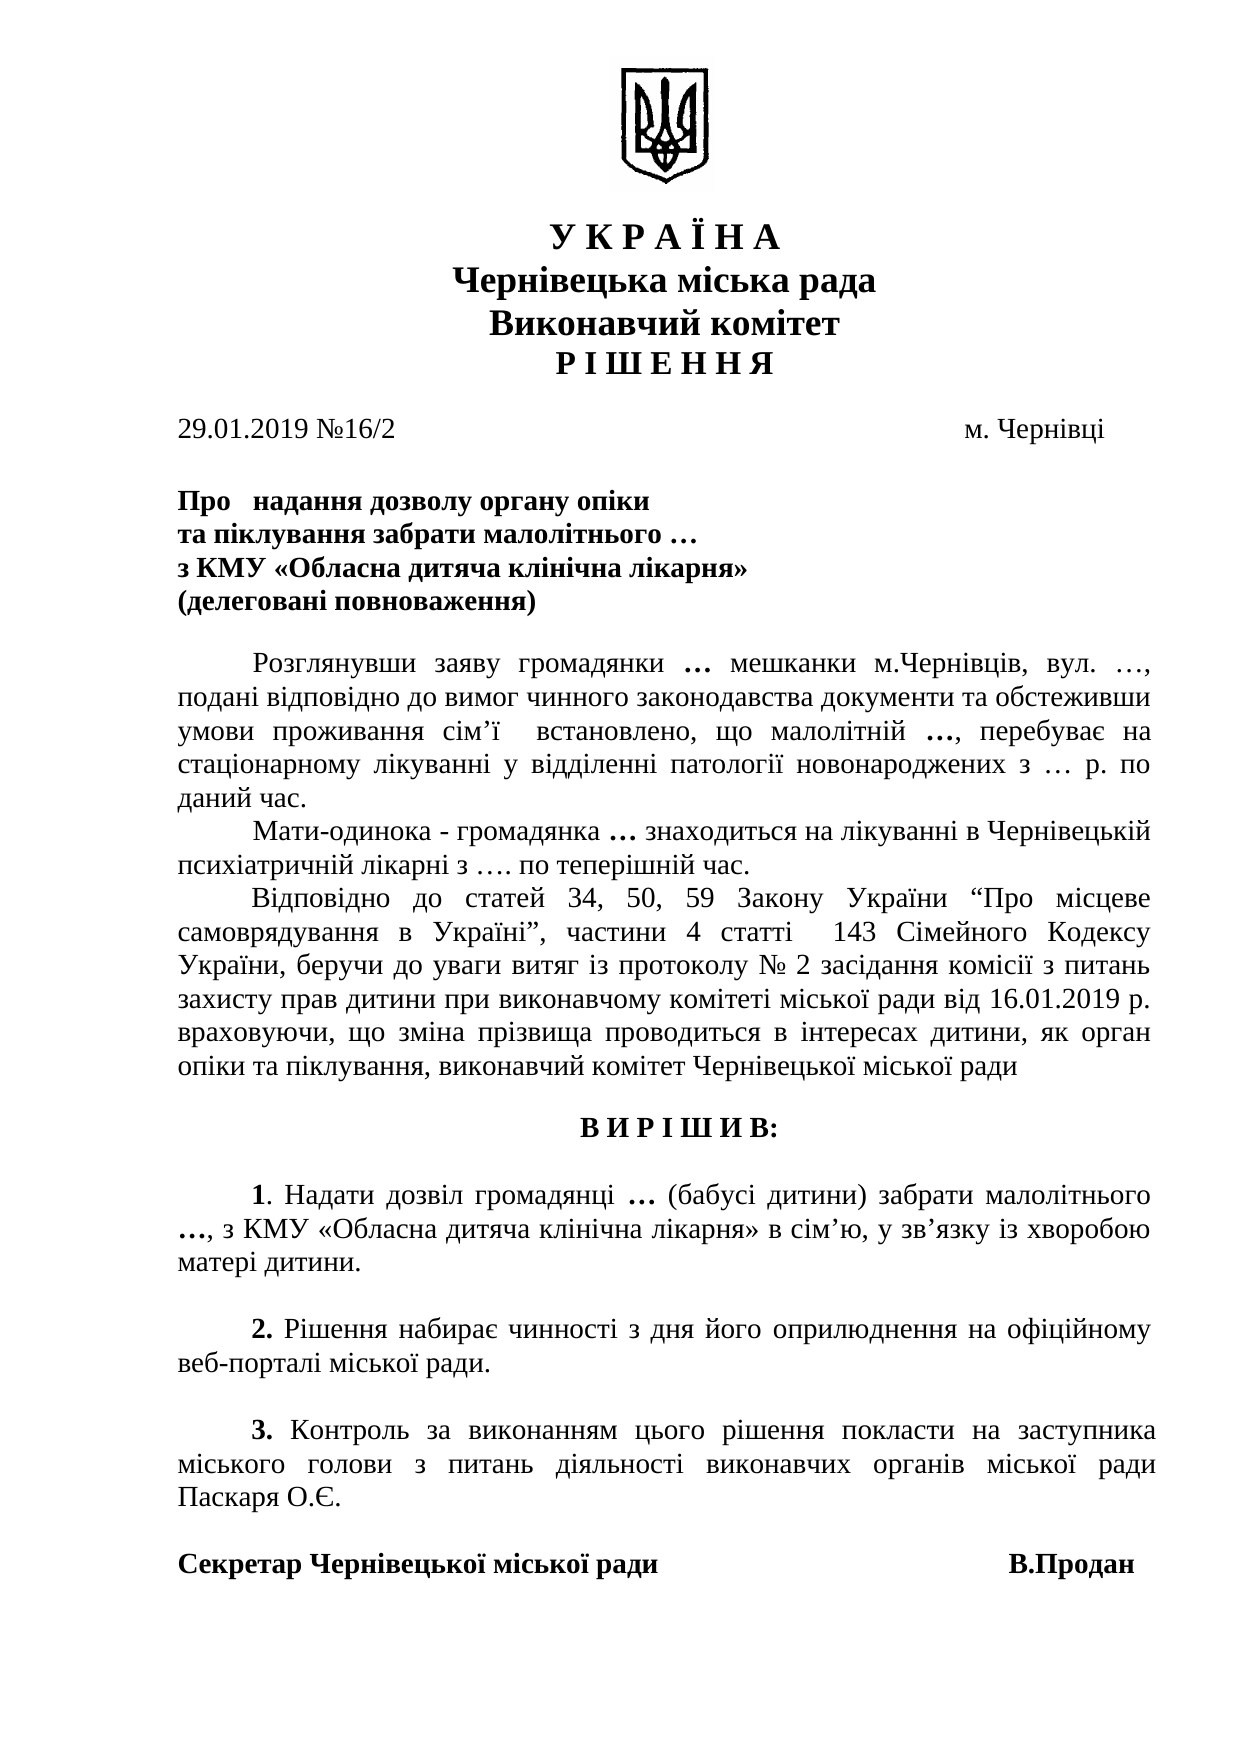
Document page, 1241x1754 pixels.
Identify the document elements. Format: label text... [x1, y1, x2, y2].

text В И Р І Ш И В: [207, 1110, 1152, 1144]
text Мати-одинока - громадянка … знаходиться на лікуванні в Чернівецькій психіатричній лікарні з …. по теперішній час. [177, 813, 1152, 880]
text Про надання дозволу органу опіки [177, 483, 1152, 516]
text Відповідно до статей 34, 50, 59 Закону України “Про місцеве самоврядування в Україні”, частини 4 статті 143 Сімейного Кодексу України, беручи до уваги витяг із протоколу № 2 засідання комісії з питань захисту прав дитини при виконавчому комітеті міської ради від 16.01.2019 р. враховуючи, що зміна прізвища проводиться в інтересах дитини, як орган опіки та піклування, виконавчий комітет Чернівецької міської ради [177, 880, 1152, 1082]
text Секретар Чернівецької міської ради В.Продан [177, 1546, 1152, 1580]
text Розглянувши заяву громадянки … мешканки м.Чернівців, вул. …, подані відповідно до вимог чинного законодавства документи та обстеживши умови проживання сім’ї встановлено, що малолітній …, перебуває на стаціонарному лікуванні у відділенні патології новонароджених з … р. по даний час. [177, 646, 1152, 813]
text з КМУ «Обласна дитяча клінічна лікарня» [177, 550, 1152, 583]
text 3. Контроль за виконанням цього рішення покласти на заступника міського голови з питань діяльності виконавчих органів міської ради Паскаря О.Є. [177, 1412, 1158, 1513]
picture [608, 56, 715, 193]
subtitle Виконавчий комітет [177, 301, 1152, 344]
subtitle Р І Ш Е Н Н Я [177, 344, 1152, 382]
text Чернівецька міська рада [177, 257, 1152, 301]
text та піклування забрати малолітнього … [177, 516, 1152, 550]
text 2. Рішення набирає чинності з дня його оприлюднення на офіційному веб-порталі міської ради. [177, 1312, 1152, 1379]
text 1. Надати дозвіл громадянці … (бабусі дитини) забрати малолітнього …, з КМУ «Обласна дитяча клінічна лікарня» в сім’ю, у зв’язку із хворобою матері дитини. [177, 1177, 1152, 1278]
text (делеговані повноваження) [177, 583, 1152, 617]
text 29.01.2019 №16/2 м. Чернівці [177, 411, 1152, 444]
text У К Р А Ї Н А [177, 214, 1152, 257]
